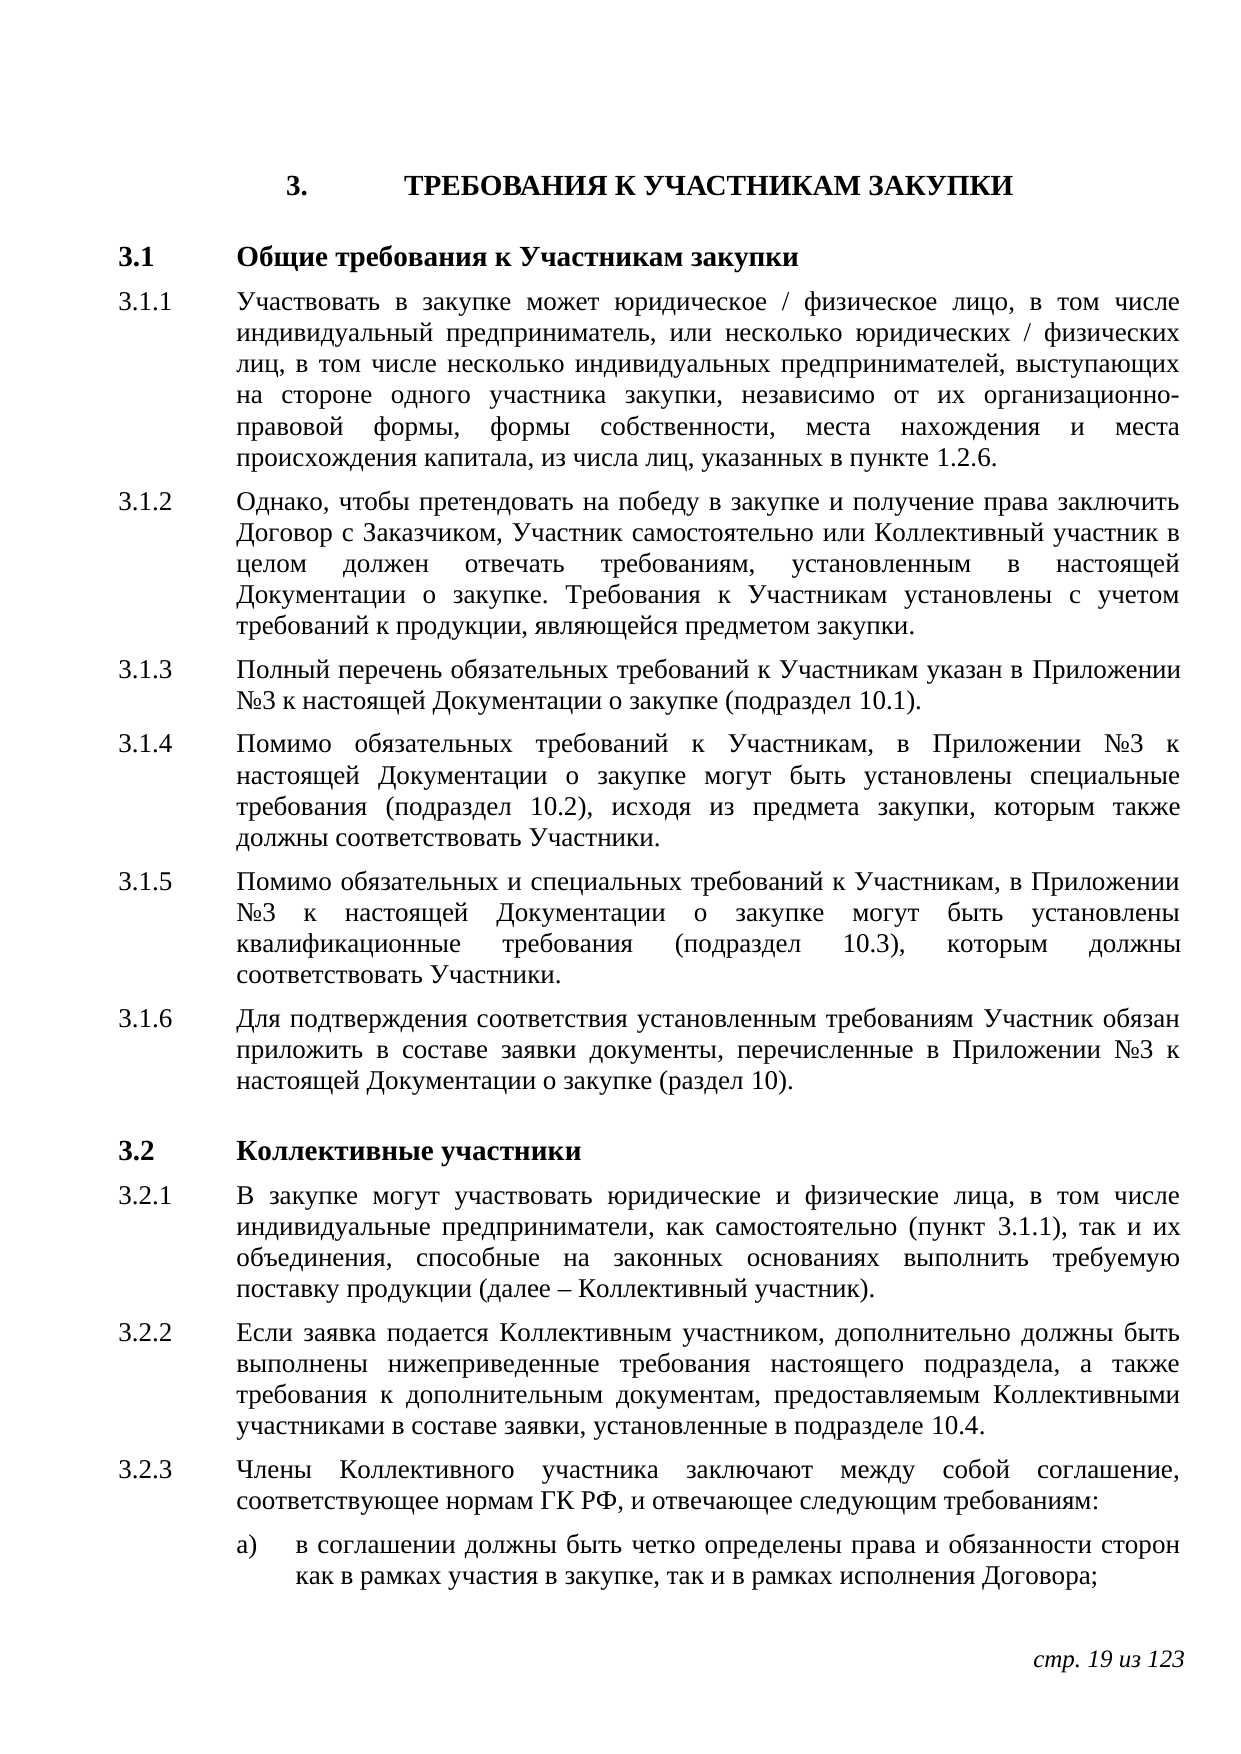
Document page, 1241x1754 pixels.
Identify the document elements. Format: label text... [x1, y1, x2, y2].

text Члены Коллективного участника заключают между собой соглашение, соответствующее нормам ГК РФ, и отвечающее следующим требованиям: [118, 1453, 1181, 1515]
text Для подтверждения соответствия установленным требованиям Участник обязан приложить в составе заявки документы, перечисленные в Приложении №3 к настоящей Документации о закупке (раздел 10). [118, 1002, 1181, 1095]
text Если заявка подается Коллективным участником, дополнительно должны быть выполнены нижеприведенные требования настоящего подраздела, а также требования к дополнительным документам, предоставляемым Коллективными участниками в составе заявки, установленные в подразделе 10.4. [118, 1316, 1181, 1440]
subtitle ТРЕБОВАНИЯ К УЧАСТНИКАМ ЗАКУПКИ [118, 168, 1181, 202]
text Участвовать в закупке может юридическое / физическое лицо, в том числе индивидуальный предприниматель, или несколько юридических / физических лиц, в том числе несколько индивидуальных предпринимателей, выступающих на стороне одного участника закупки, независимо от их организационно-правовой формы, формы собственности, места нахождения и места происхождения капитала, из числа лиц, указанных в пункте 1.2.6. [118, 285, 1181, 472]
subtitle Общие требования к Участникам закупки [118, 239, 1181, 273]
text в соглашении должны быть четко определены права и обязанности сторон как в рамках участия в закупке, так и в рамках исполнения Договора; [236, 1528, 1181, 1590]
text Помимо обязательных требований к Участникам, в Приложении №3 к настоящей Документации о закупке могут быть установлены специальные требования (подраздел 10.2), исходя из предмета закупки, которым также должны соответствовать Участники. [118, 728, 1181, 852]
text Полный перечень обязательных требований к Участникам указан в Приложении №3 к настоящей Документации о закупке (подраздел 10.1). [118, 653, 1181, 715]
subtitle Коллективные участники [118, 1133, 1181, 1166]
text В закупке могут участвовать юридические и физические лица, в том числе индивидуальные предприниматели, как самостоятельно (пункт 3.1.1), так и их объединения, способные на законных основаниях выполнить требуемую поставку продукции (далее – Коллективный участник). [118, 1179, 1181, 1303]
text Помимо обязательных и специальных требований к Участникам, в Приложении №3 к настоящей Документации о закупке могут быть установлены квалификационные требования (подраздел 10.3), которым должны соответствовать Участники. [118, 865, 1181, 989]
text Однако, чтобы претендовать на победу в закупке и получение права заключить Договор с Заказчиком, Участник самостоятельно или Коллективный участник в целом должен отвечать требованиям, установленным в настоящей Документации о закупке. Требования к Участникам установлены с учетом требований к продукции, являющейся предметом закупки. [118, 484, 1181, 640]
